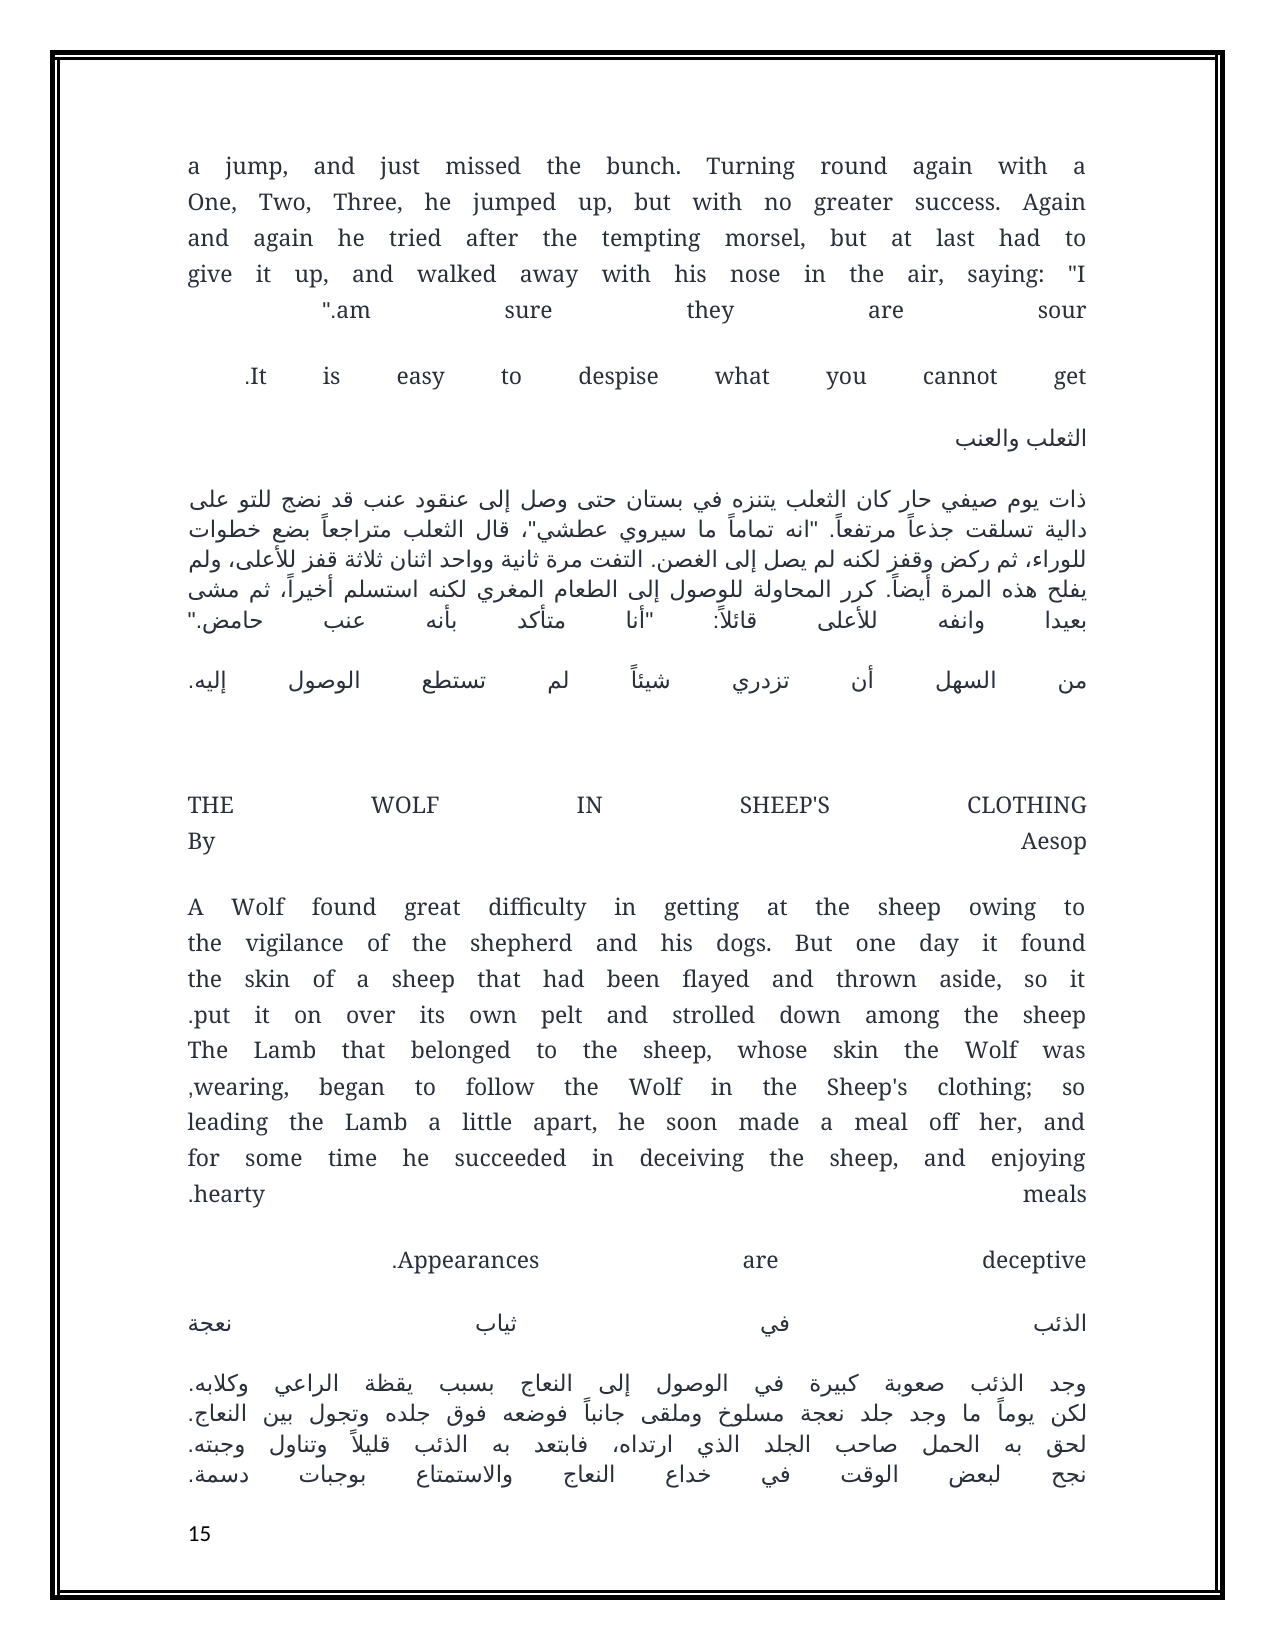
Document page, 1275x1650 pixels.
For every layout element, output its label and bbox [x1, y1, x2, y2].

text [188, 150, 1087, 1487]
